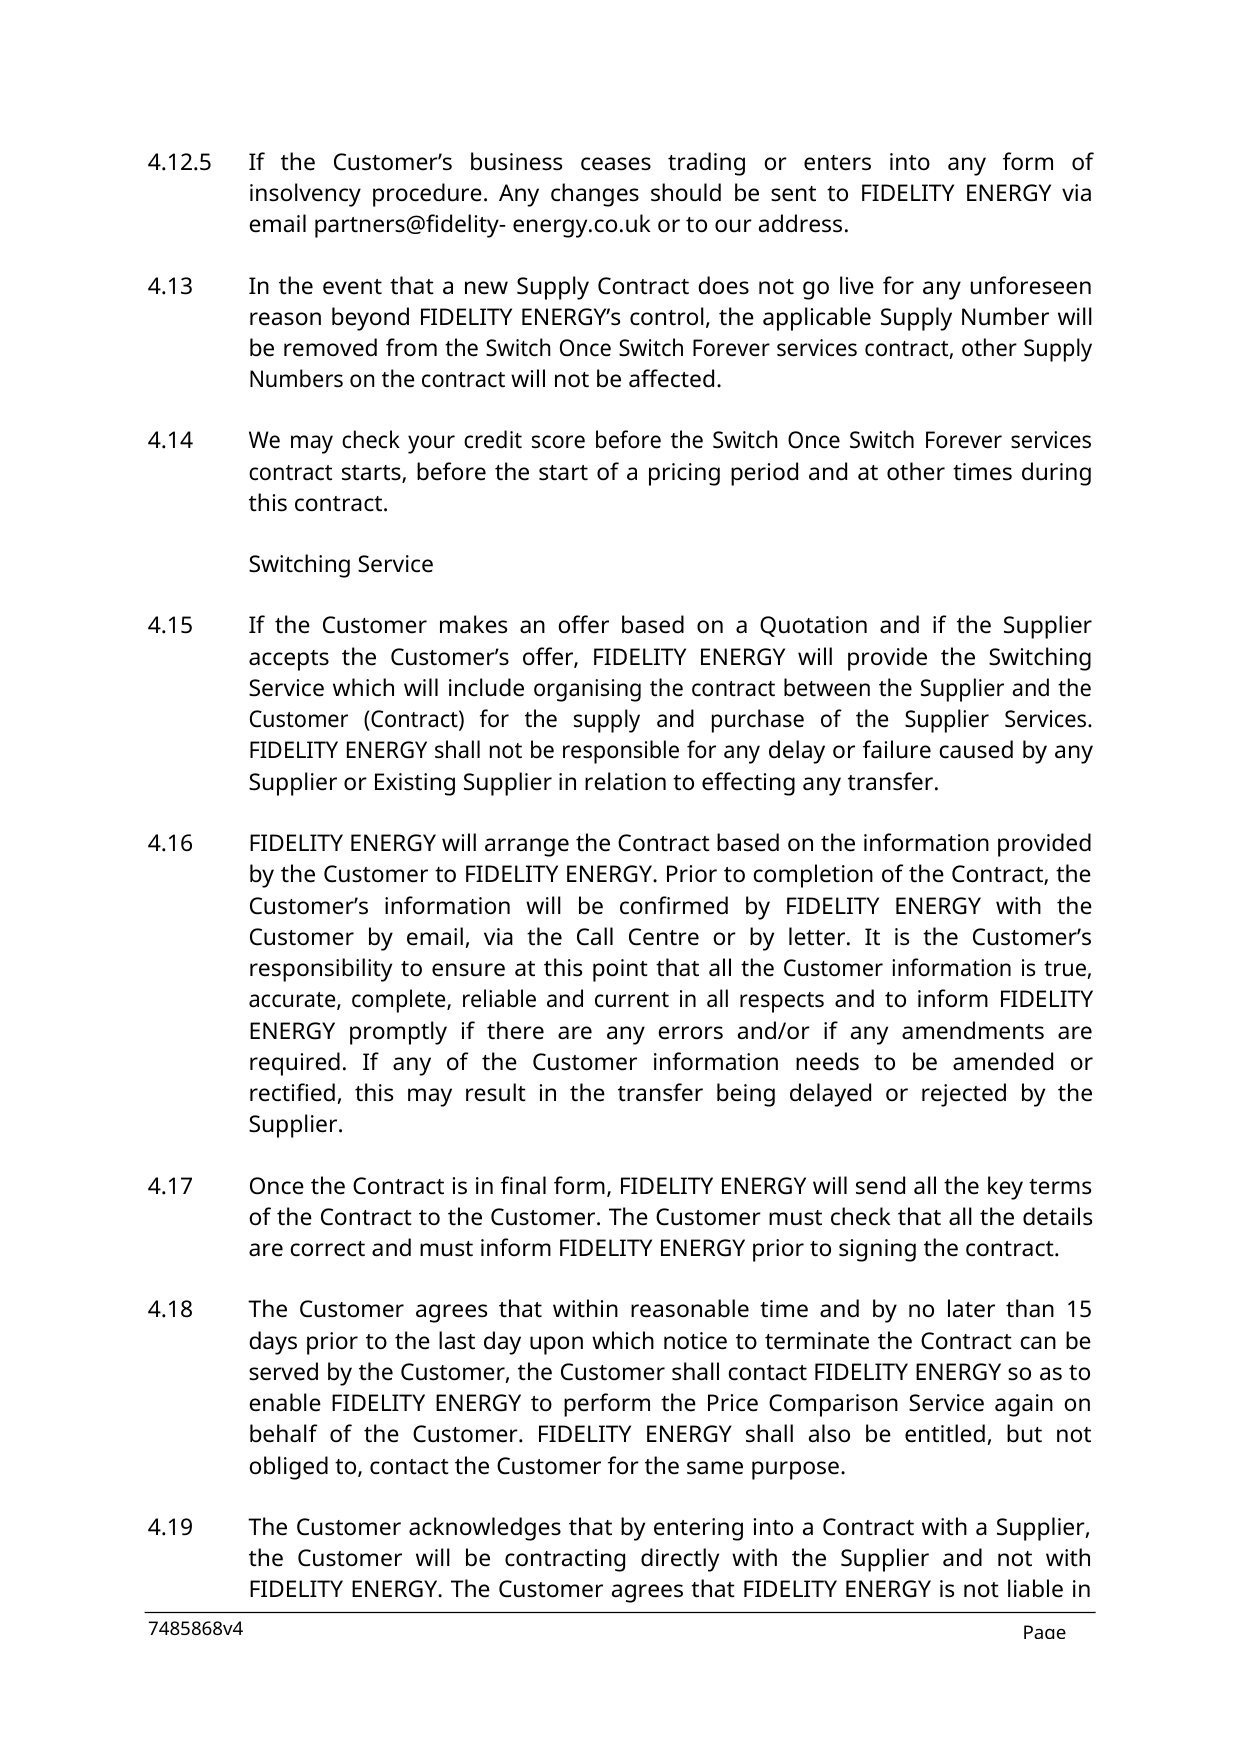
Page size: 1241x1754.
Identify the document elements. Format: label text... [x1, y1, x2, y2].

list In the event that a new Supply Contract does not go live for any unforeseen reason beyond FIDELITY ENERGY’s control, the applicable Supply Number will be removed from the Switch Once Switch Forever services contract, other Supply Numbers on the contract will not be affected. [148, 269, 1093, 394]
list We may check your credit score before the Switch Once Switch Forever services contract starts, before the start of a pricing period and at other times during this contract. [148, 424, 1093, 518]
list The Customer agrees that within reasonable time and by no later than 15 days prior to the last day upon which notice to terminate the Contract can be served by the Customer, the Customer shall contact FIDELITY ENERGY so as to enable FIDELITY ENERGY to perform the Price Comparison Service again on behalf of the Customer. FIDELITY ENERGY shall also be entitled, but not obliged to, contact the Customer for the same purpose. [148, 1293, 1093, 1481]
list FIDELITY ENERGY will arrange the Contract based on the information provided by the Customer to FIDELITY ENERGY. Prior to completion of the Contract, the Customer’s information will be confirmed by FIDELITY ENERGY with the Customer by email, via the Call Centre or by letter. It is the Customer’s responsibility to ensure at this point that all the Customer information is true, accurate, complete, reliable and current in all respects and to inform FIDELITY ENERGY promptly if there are any errors and/or if any amendments are required. If any of the Customer information needs to be amended or rectified, this may result in the transfer being delayed or rejected by the Supplier. [148, 827, 1093, 1139]
list If the Customer’s business ceases trading or enters into any form of insolvency procedure. Any changes should be sent to FIDELITY ENERGY via email partners@fidelity- energy.co.uk or to our address. [148, 146, 1093, 239]
list Once the Contract is in final form, FIDELITY ENERGY will send all the key terms of the Contract to the Customer. The Customer must check that all the details are correct and must inform FIDELITY ENERGY prior to signing the contract. [148, 1169, 1093, 1263]
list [148, 1511, 1093, 1604]
text Switching Service [248, 548, 1119, 579]
list If the Customer makes an offer based on a Quotation and if the Supplier accepts the Customer’s offer, FIDELITY ENERGY will provide the Switching Service which will include organising the contract between the Supplier and the Customer (Contract) for the supply and purchase of the Supplier Services. FIDELITY ENERGY shall not be responsible for any delay or failure caused by any Supplier or Existing Supplier in relation to effecting any transfer. [148, 609, 1093, 797]
